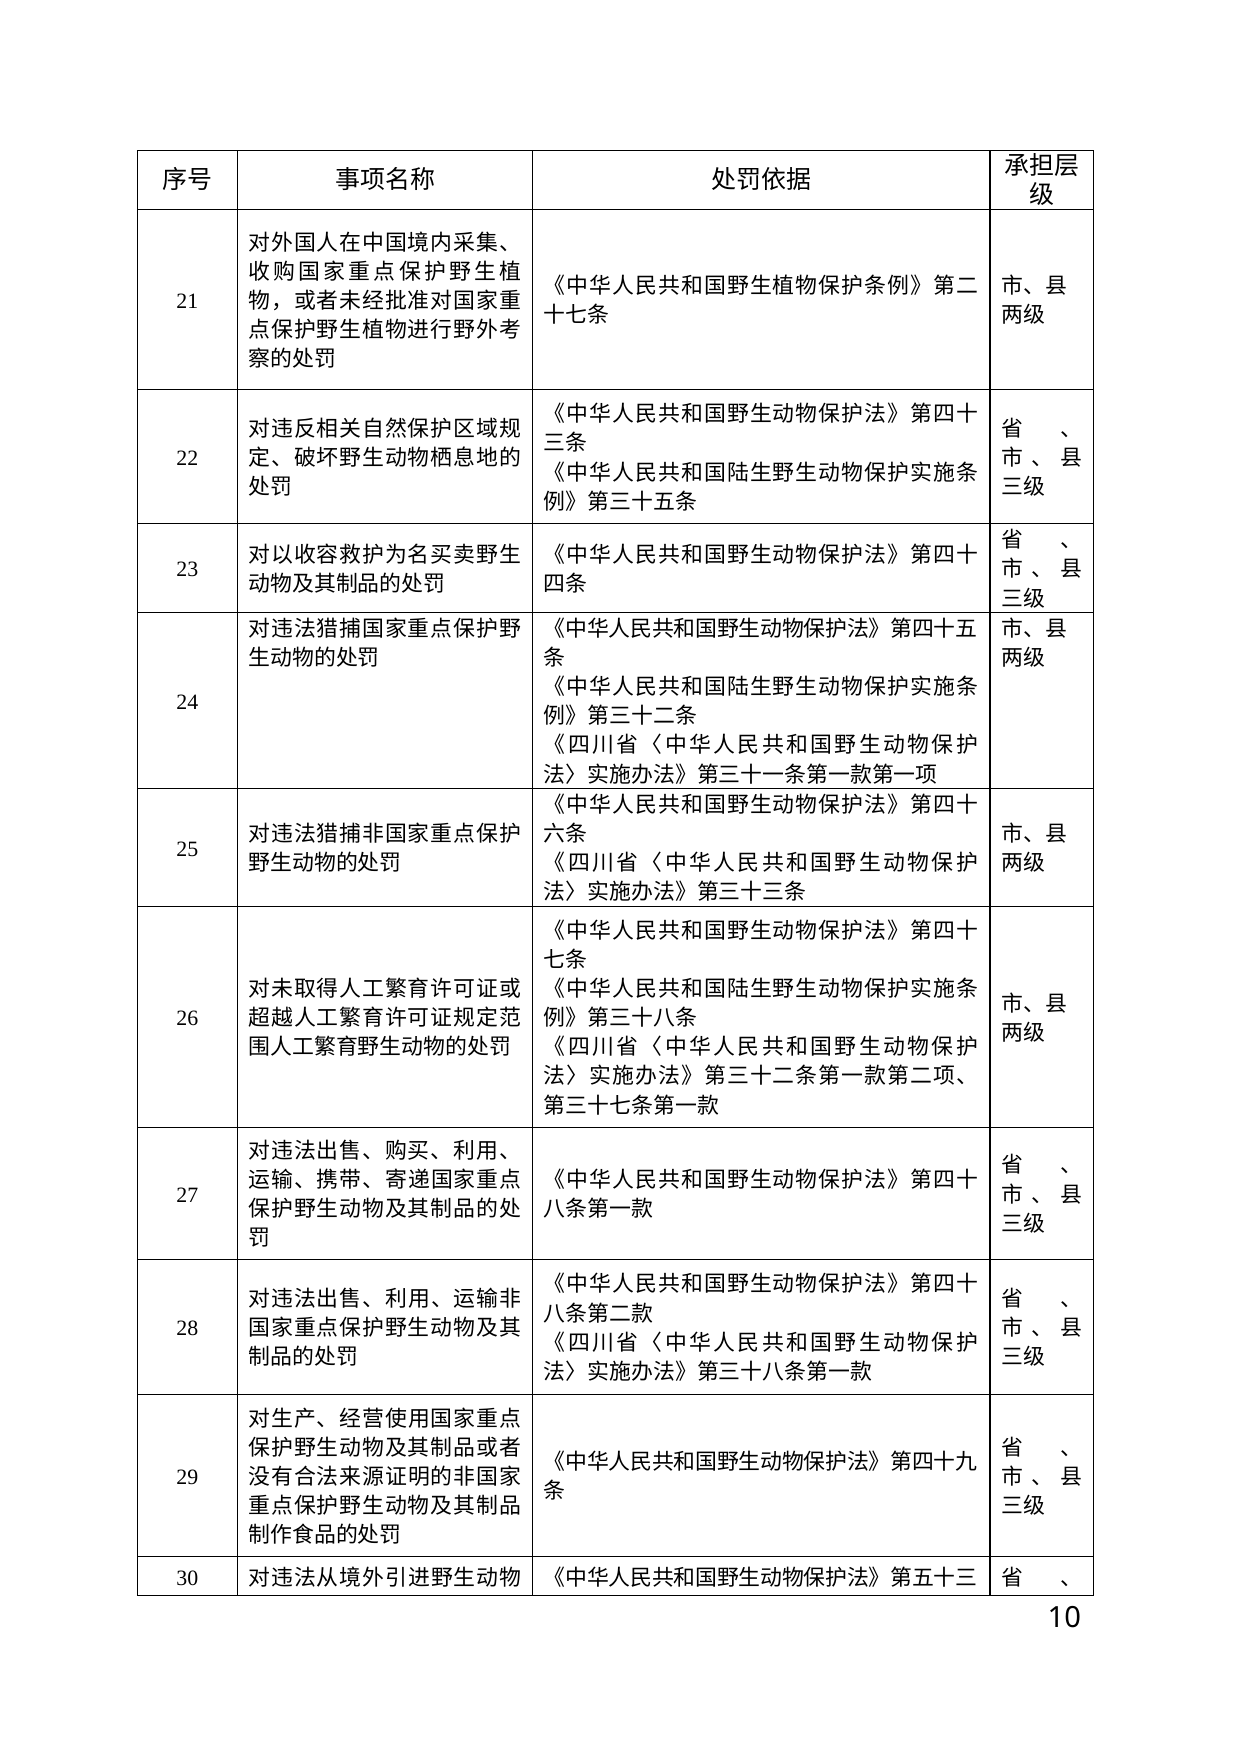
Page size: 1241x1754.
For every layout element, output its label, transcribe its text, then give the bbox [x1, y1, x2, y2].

table_header 承担层级 [991, 151, 1093, 209]
table_cell 对违法出售、购买、利用、运输、携带、寄递国家重点保护野生动物及其制品的处罚 [238, 1128, 532, 1258]
table_cell 《中华人民共和国野生动物保护法》第四十三条 《中华人民共和国陆生野生动物保护实施条例》第三十五条 [533, 390, 989, 523]
table_cell 对外国人在中国境内采集、收购国家重点保护野生植物，或者未经批准对国家重点保护野生植物进行野外考察的处罚 [238, 210, 532, 389]
table_cell 《中华人民共和国野生动物保护法》第五十三条 [533, 1557, 989, 1595]
table_cell 25 [138, 789, 237, 906]
table_header 事项名称 [238, 151, 532, 209]
table_cell 对以收容救护为名买卖野生动物及其制品的处罚 [238, 524, 532, 612]
table_cell 省、市、县三级 [991, 524, 1093, 612]
table_cell 《中华人民共和国野生动物保护法》第四十九条 [533, 1395, 989, 1556]
table_cell 市、县 两级 [991, 613, 1093, 788]
table_cell 30 [138, 1557, 237, 1595]
table_cell 省、市、县三级 [991, 1128, 1093, 1258]
table_cell 27 [138, 1128, 237, 1258]
table_cell 省、市、县三级 [991, 1395, 1093, 1556]
table_cell 26 [138, 907, 237, 1127]
table_cell 省、市、县三级 [991, 1260, 1093, 1394]
table_cell 28 [138, 1260, 237, 1394]
table_cell 对违法猎捕非国家重点保护野生动物的处罚 [238, 789, 532, 906]
table_cell 《中华人民共和国野生动物保护法》第四十六条 《四川省〈中华人民共和国野生动物保护法〉实施办法》第三十三条 [533, 789, 989, 906]
table_cell 《中华人民共和国野生动物保护法》第四十八条第二款 《四川省〈中华人民共和国野生动物保护法〉实施办法》第三十八条第一款 [533, 1260, 989, 1394]
table_cell 对违法从境外引进野生动物物种的处罚 [238, 1557, 532, 1595]
table_cell 《中华人民共和国野生动物保护法》第四十四条 [533, 524, 989, 612]
table_header 序号 [138, 151, 237, 209]
table_cell 市、县 两级 [991, 907, 1093, 1127]
table_cell 24 [138, 613, 237, 788]
table_cell 对违法猎捕国家重点保护野生动物的处罚 [238, 613, 532, 788]
table_cell 《中华人民共和国野生动物保护法》第四十八条第一款 [533, 1128, 989, 1258]
table_cell 对未取得人工繁育许可证或超越人工繁育许可证规定范围人工繁育野生动物的处罚 [238, 907, 532, 1127]
table_cell 23 [138, 524, 237, 612]
table_cell 22 [138, 390, 237, 523]
table_cell 省、市、县三级 [991, 1557, 1093, 1595]
table_cell 《中华人民共和国野生动物保护法》第四十五条 《中华人民共和国陆生野生动物保护实施条例》第三十二条 《四川省〈中华人民共和国野生动物保护法〉实施办法》第三十一条第一款第一项 [533, 613, 989, 788]
table_cell 21 [138, 210, 237, 389]
table_cell 对违法出售、利用、运输非国家重点保护野生动物及其制品的处罚 [238, 1260, 532, 1394]
table_cell 《中华人民共和国野生动物保护法》第四十七条 《中华人民共和国陆生野生动物保护实施条例》第三十八条 《四川省〈中华人民共和国野生动物保护法〉实施办法》第三十二条第一款第二项、第三十七条第一款 [533, 907, 989, 1127]
table_cell 对违反相关自然保护区域规定、破坏野生动物栖息地的处罚 [238, 390, 532, 523]
table_cell 市、县 两级 [991, 789, 1093, 906]
table_cell 29 [138, 1395, 237, 1556]
table_cell 市、县 两级 [991, 210, 1093, 389]
table_cell 省、市、县三级 [991, 390, 1093, 523]
table_cell 《中华人民共和国野生植物保护条例》第二十七条 [533, 210, 989, 389]
table_cell 对生产、经营使用国家重点保护野生动物及其制品或者没有合法来源证明的非国家重点保护野生动物及其制品制作食品的处罚 [238, 1395, 532, 1556]
table_header 处罚依据 [533, 151, 989, 209]
